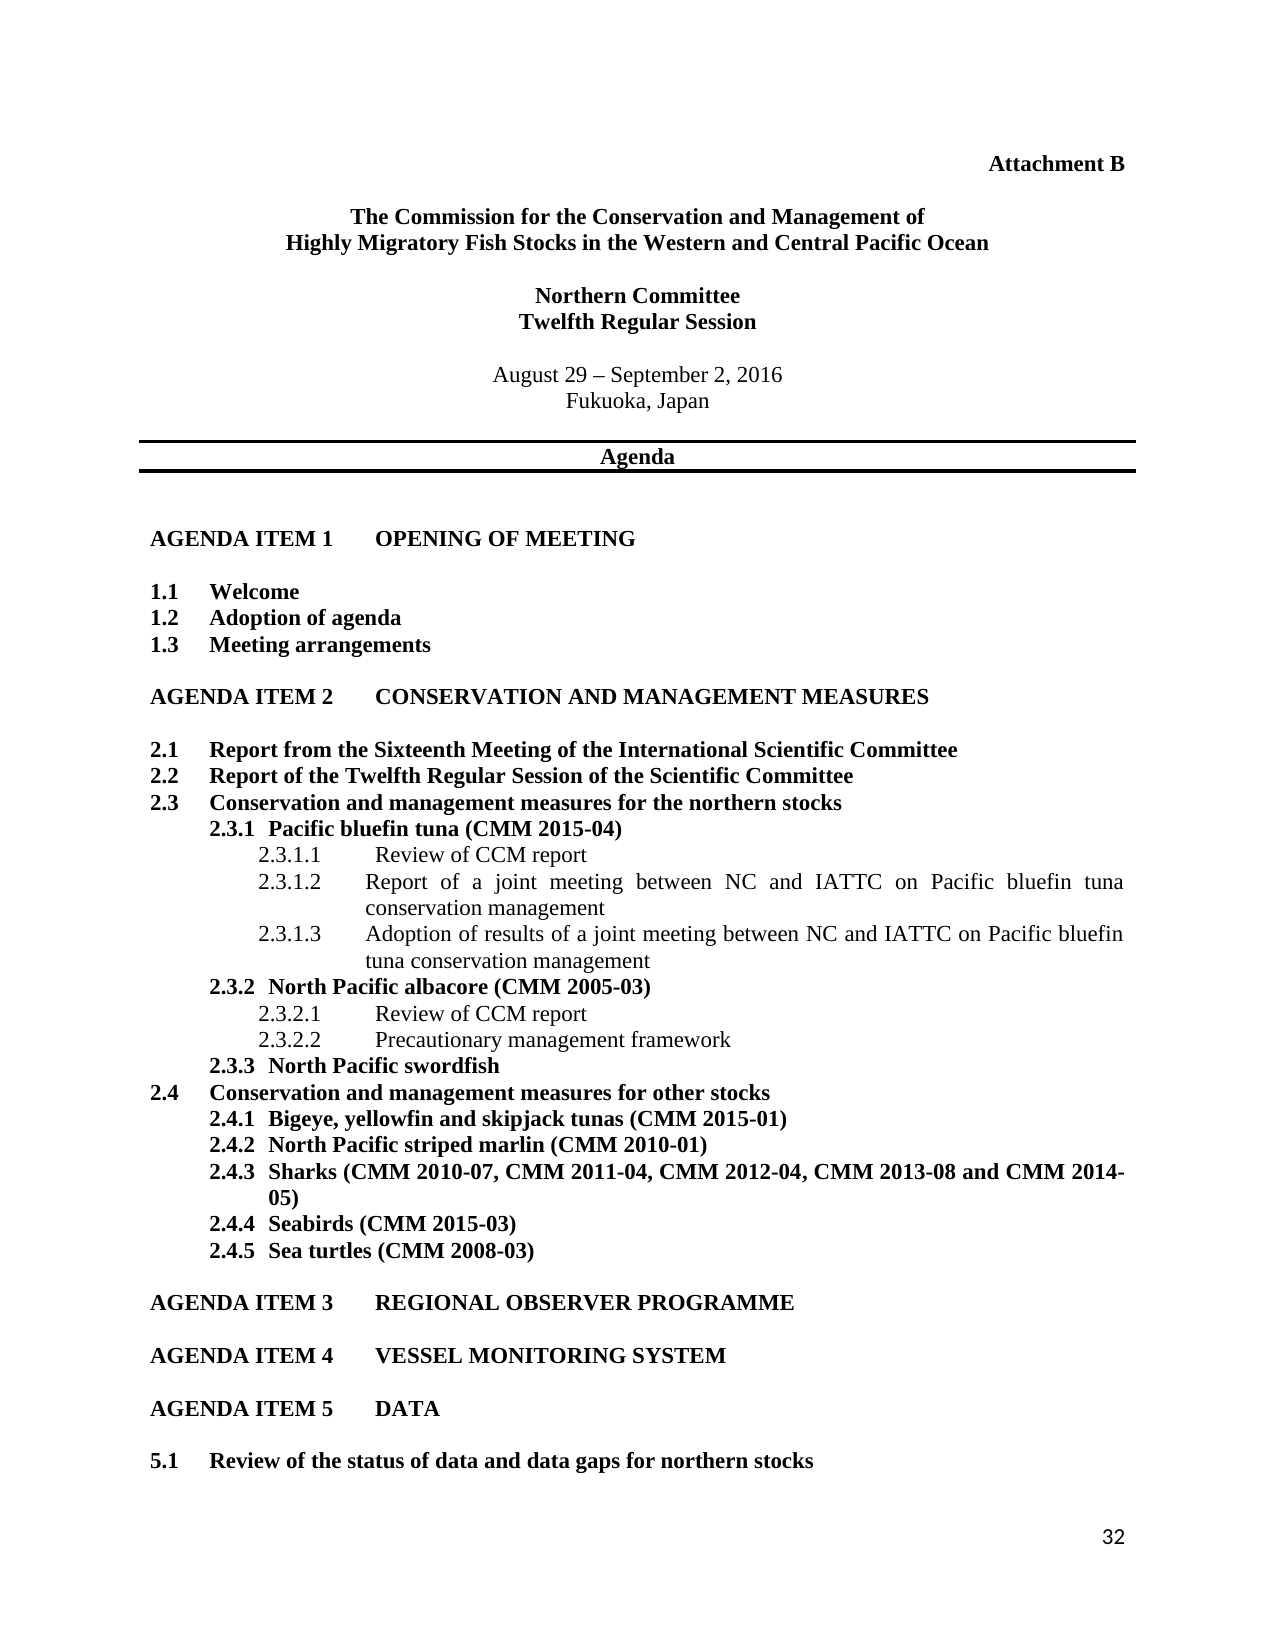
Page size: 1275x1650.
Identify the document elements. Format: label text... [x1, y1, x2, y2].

list OPENING OF MEETING [150, 525, 1125, 552]
list Vessel monitoring system [150, 1342, 1125, 1368]
list Seabirds (CMM 2015-03) [209, 1210, 1125, 1237]
text August 29 – September 2, 2016 [150, 361, 1125, 387]
list REGIONAL OBSERVER PROGRAMME [150, 1289, 1125, 1316]
list Sea turtles (CMM 2008-03) [209, 1237, 1125, 1263]
list Review of the status of data and data gaps for northern stocks [150, 1448, 1125, 1474]
text Highly Migratory Fish Stocks in the Western and Central Pacific Ocean [150, 229, 1125, 255]
list Meeting arrangements [150, 631, 1125, 657]
list Review of CCM report [258, 999, 1125, 1026]
list Pacific bluefin tuna (CMM 2015-04) [209, 815, 1125, 841]
list North Pacific striped marlin (CMM 2010-01) [209, 1131, 1125, 1158]
list Review of CCM report [258, 841, 1125, 868]
text Fukuoka, Japan [150, 387, 1125, 413]
list DATA [150, 1395, 1125, 1421]
list North Pacific albacore (CMM 2005-03) [209, 973, 1125, 999]
list North Pacific swordfish [209, 1052, 1125, 1079]
text Northern Committee [150, 282, 1125, 308]
list Adoption of agenda [150, 604, 1125, 631]
list Welcome [150, 578, 1125, 604]
list Report from the Sixteenth Meeting of the International Scientific Committee [150, 736, 1125, 762]
list Report of a joint meeting between NC and IATTC on Pacific bluefin tuna conservation management [258, 868, 1125, 921]
text The Commission for the Conservation and Management of [150, 203, 1125, 229]
table_header Agenda [139, 443, 1136, 469]
list Report of the Twelfth Regular Session of the Scientific Committee [150, 762, 1125, 789]
list Conservation and management measures for the northern stocks [150, 789, 1125, 815]
list CONSERVATION AND MANAGEMENT MEASURES [150, 683, 1125, 710]
list Adoption of results of a joint meeting between NC and IATTC on Pacific bluefin tuna conservation management [258, 921, 1125, 973]
list Conservation and management measures for other stocks [150, 1079, 1125, 1105]
list Bigeye, yellowfin and skipjack tunas (CMM 2015-01) [209, 1105, 1125, 1131]
text Twelfth Regular Session [150, 308, 1125, 334]
text Attachment B [150, 150, 1125, 176]
list Precautionary management framework [258, 1026, 1125, 1052]
list Sharks (CMM 2010-07, CMM 2011-04, CMM 2012-04, CMM 2013-08 and CMM 2014-05) [209, 1158, 1125, 1210]
